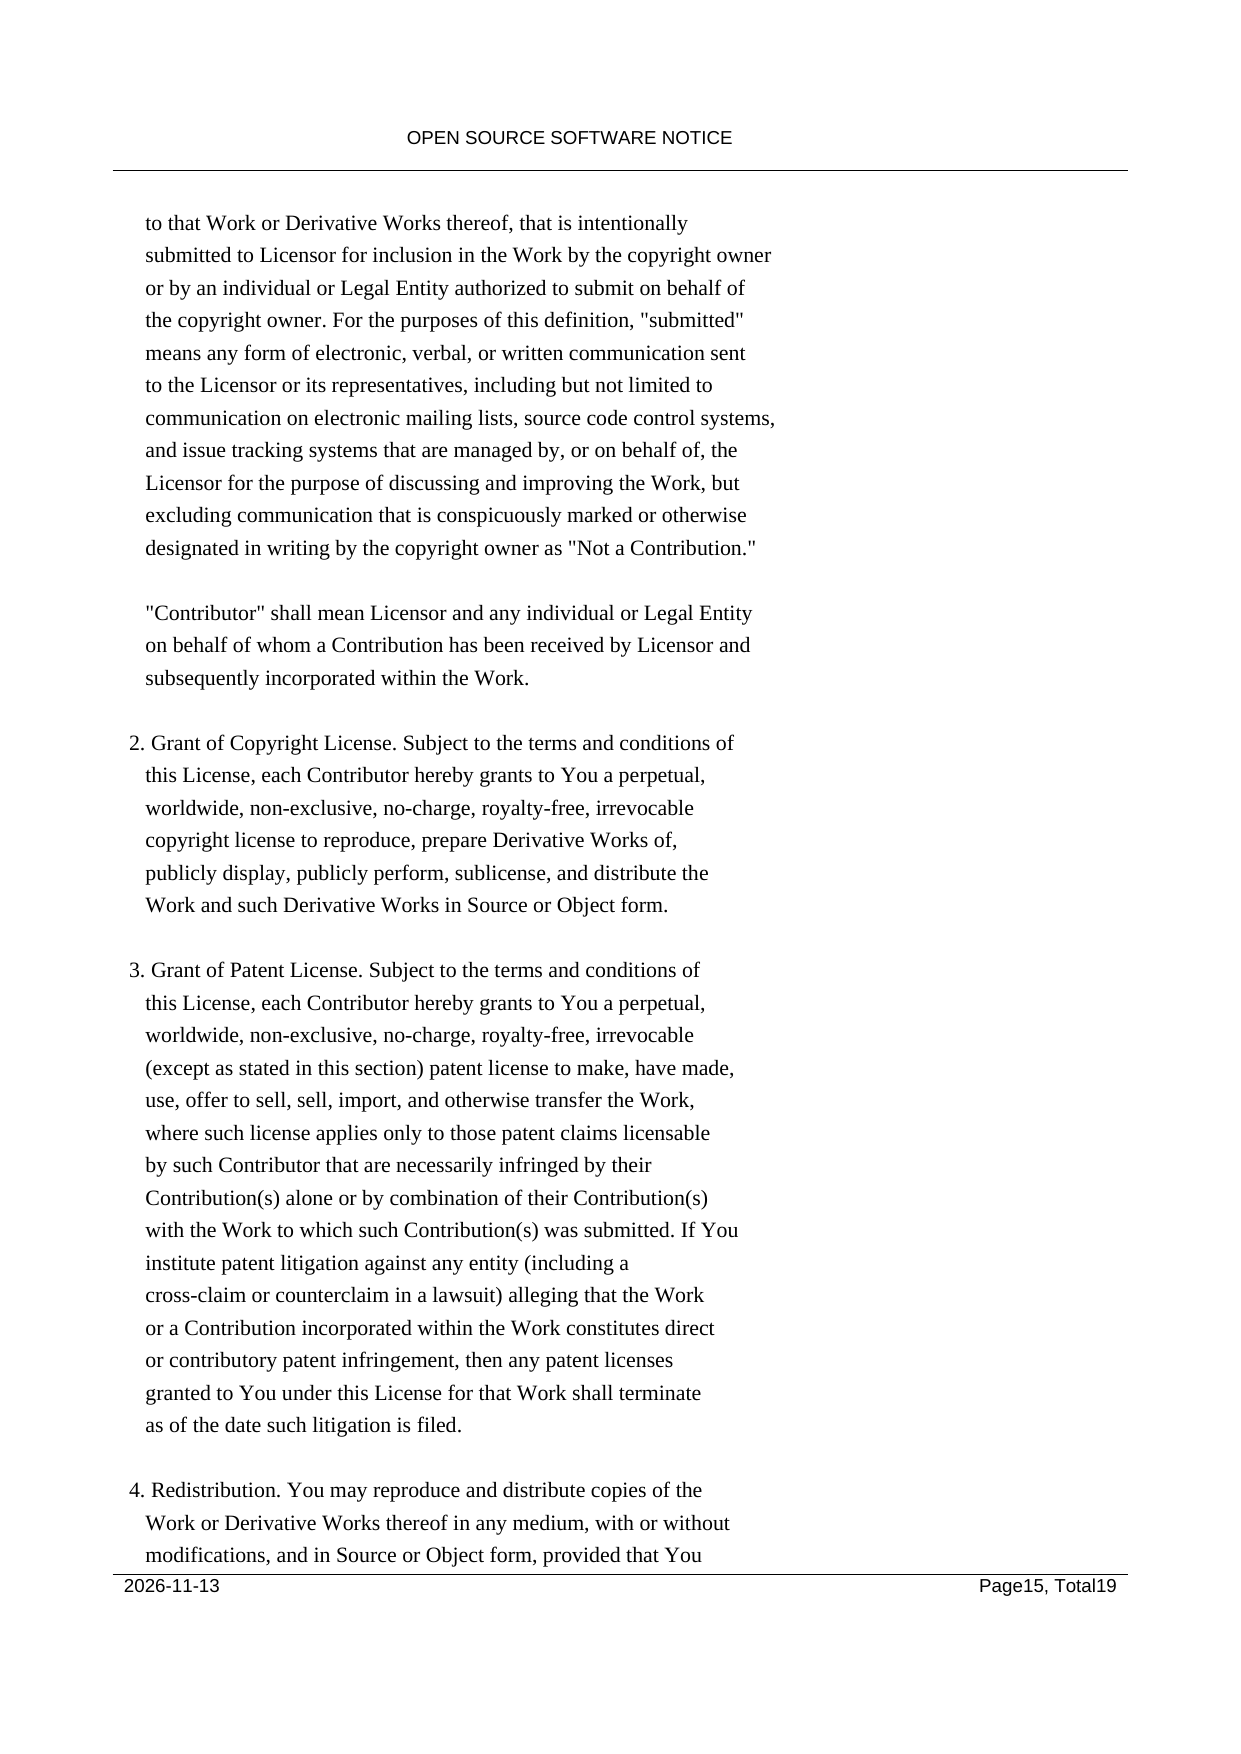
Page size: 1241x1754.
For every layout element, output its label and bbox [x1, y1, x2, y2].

text [112, 206, 1128, 1571]
